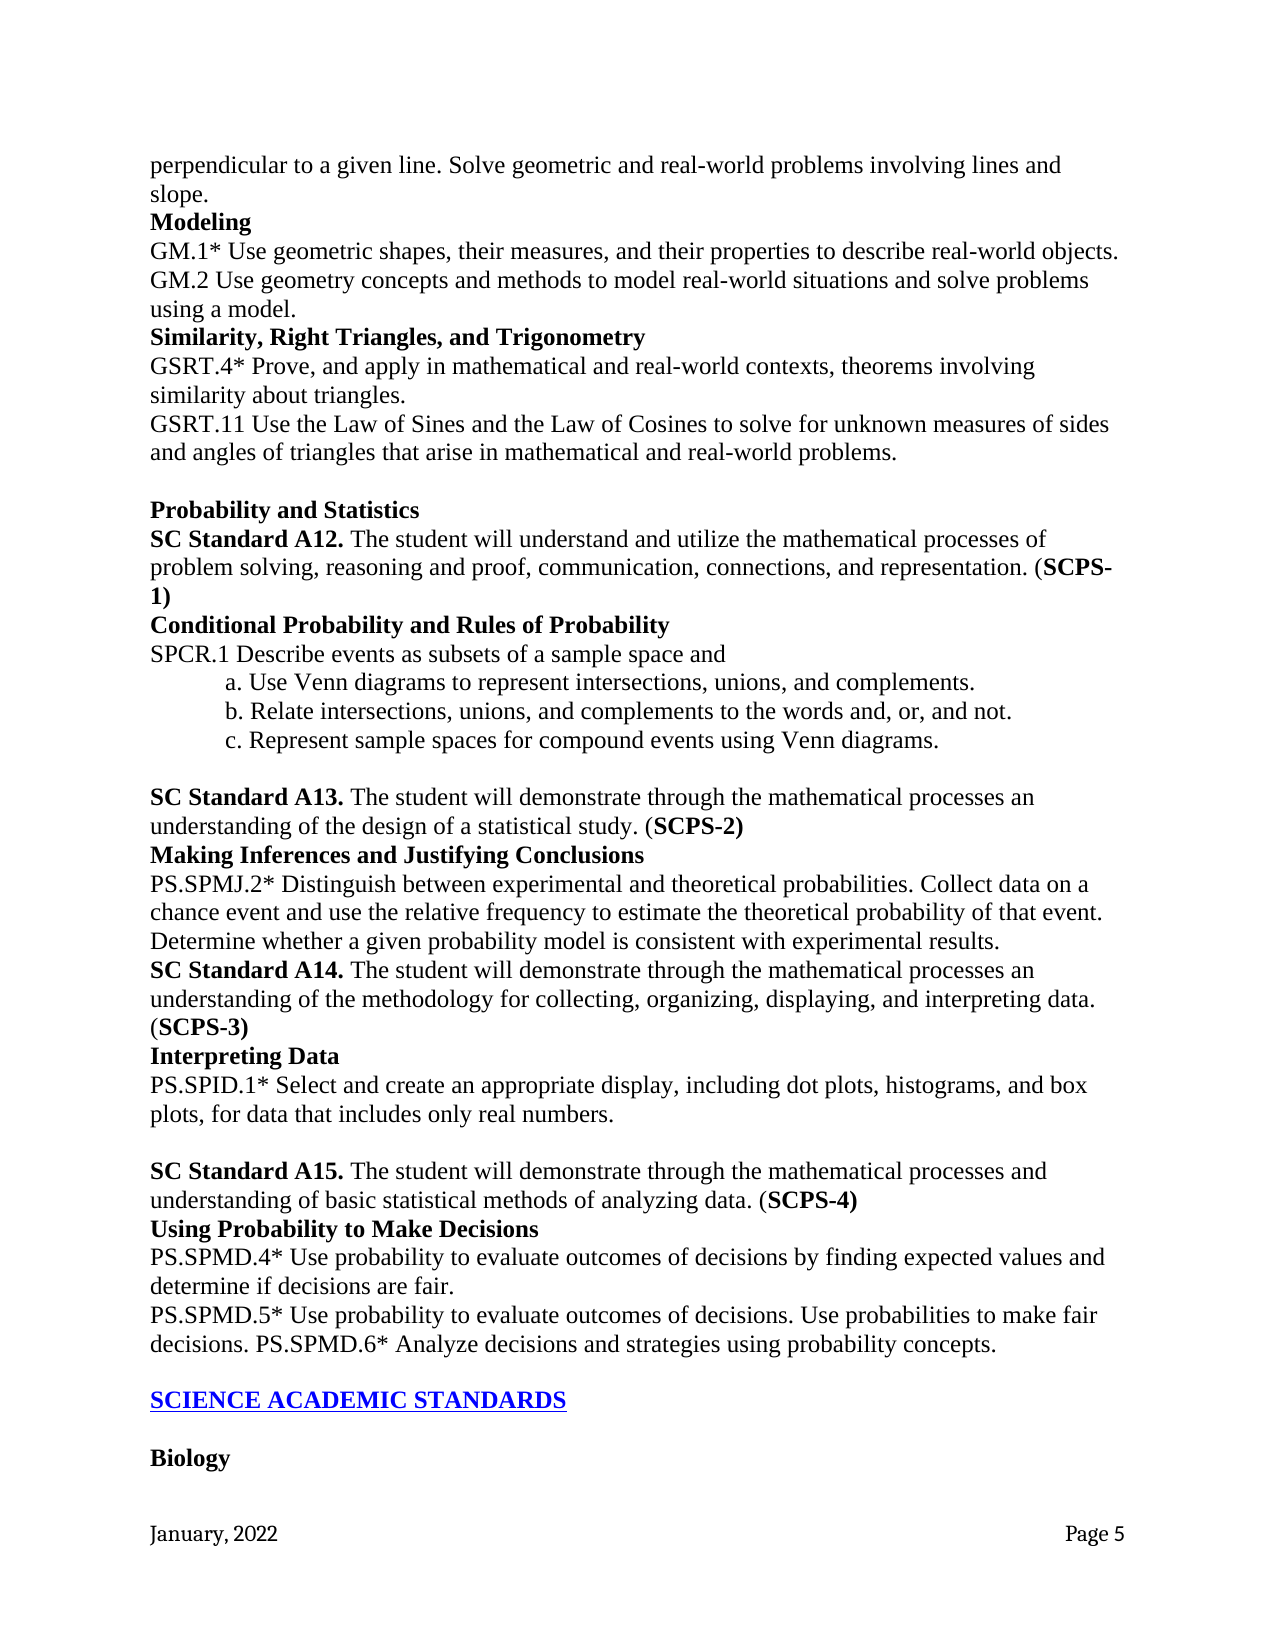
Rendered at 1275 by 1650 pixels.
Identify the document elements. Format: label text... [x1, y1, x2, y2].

text Biology [150, 1443, 1125, 1472]
text SCIENCE ACADEMIC STANDARDS [150, 1386, 1125, 1414]
text PS.SPID.1* Select and create an appropriate display, including dot plots, histograms, and box plots, for data that includes only real numbers. [150, 1070, 1125, 1127]
text SC Standard A13. The student will demonstrate through the mathematical processes an understanding of the design of a statistical study. (SCPS-2) [150, 782, 1125, 840]
text a. Use Venn diagrams to represent intersections, unions, and complements. [225, 667, 1125, 696]
text Making Inferences and Justifying Conclusions [150, 840, 1125, 869]
text GM.2 Use geometry concepts and methods to model real-world situations and solve problems using a model. [150, 265, 1125, 322]
text GSRT.11 Use the Law of Sines and the Law of Cosines to solve for unknown measures of sides and angles of triangles that arise in mathematical and real-world problems. [150, 409, 1125, 466]
text Conditional Probability and Rules of Probability [150, 610, 1125, 639]
text Interpreting Data [150, 1041, 1125, 1070]
text Similarity, Right Triangles, and Trigonometry [150, 322, 1125, 351]
text c. Represent sample spaces for compound events using Venn diagrams. [225, 725, 1125, 754]
text PS.SPMD.5* Use probability to evaluate outcomes of decisions. Use probabilities to make fair decisions. PS.SPMD.6* Analyze decisions and strategies using probability concepts. [150, 1300, 1125, 1357]
text Using Probability to Make Decisions [150, 1214, 1125, 1242]
text SC Standard A12. The student will understand and utilize the mathematical processes of problem solving, reasoning and proof, communication, connections, and representation. (SCPS-1) [150, 524, 1125, 610]
text PS.SPMD.4* Use probability to evaluate outcomes of decisions by finding expected values and determine if decisions are fair. [150, 1242, 1125, 1300]
text SPCR.1 Describe events as subsets of a sample space and [150, 639, 1125, 667]
text Modeling [150, 207, 1125, 236]
text GSRT.4* Prove, and apply in mathematical and real-world contexts, theorems involving similarity about triangles. [150, 351, 1125, 409]
text b. Relate intersections, unions, and complements to the words and, or, and not. [225, 696, 1125, 725]
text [150, 150, 1125, 207]
text GM.1* Use geometric shapes, their measures, and their properties to describe real-world objects. [150, 236, 1125, 265]
text SC Standard A14. The student will demonstrate through the mathematical processes an understanding of the methodology for collecting, organizing, displaying, and interpreting data. (SCPS-3) [150, 955, 1125, 1041]
text Probability and Statistics [150, 495, 1125, 524]
text PS.SPMJ.2* Distinguish between experimental and theoretical probabilities. Collect data on a chance event and use the relative frequency to estimate the theoretical probability of that event. Determine whether a given probability model is consistent with experimental results. [150, 869, 1125, 955]
text SC Standard A15. The student will demonstrate through the mathematical processes and understanding of basic statistical methods of analyzing data. (SCPS-4) [150, 1156, 1125, 1214]
